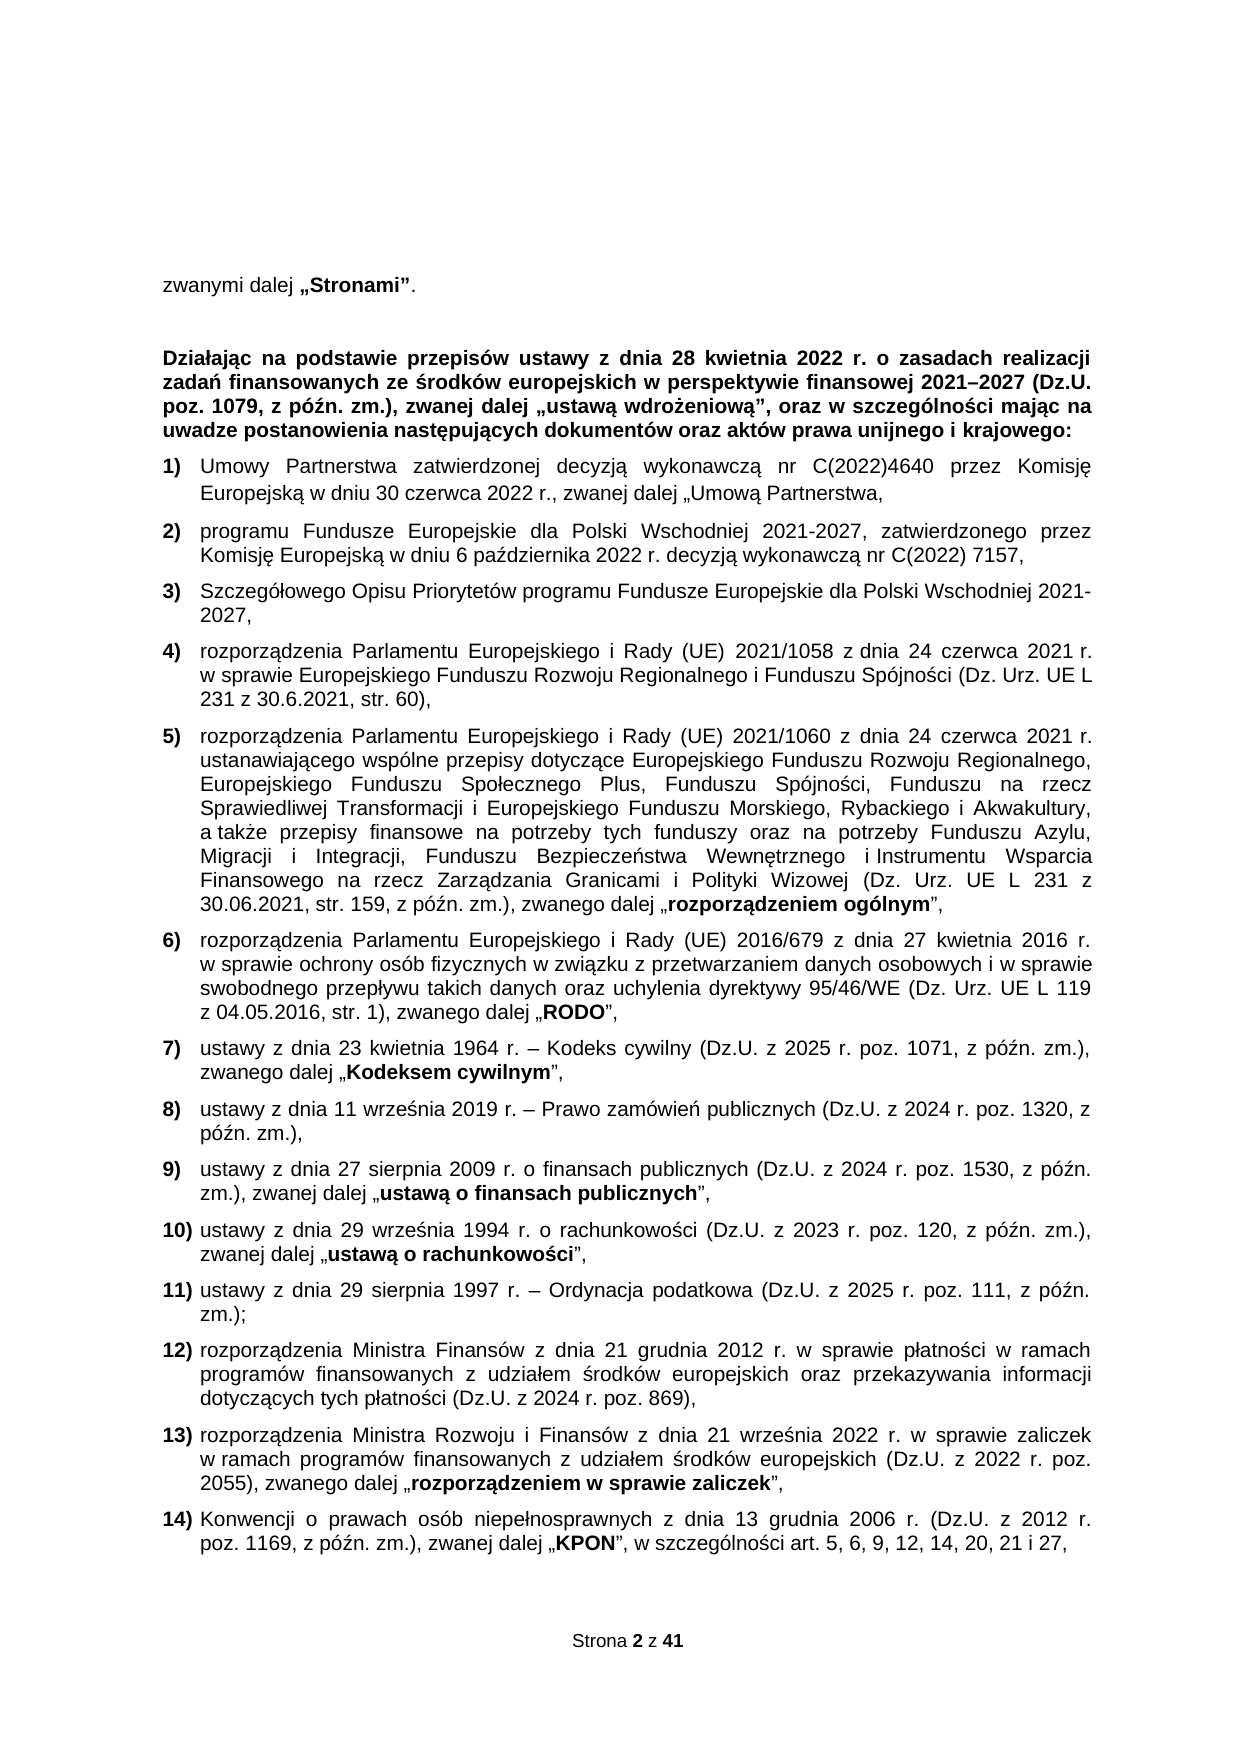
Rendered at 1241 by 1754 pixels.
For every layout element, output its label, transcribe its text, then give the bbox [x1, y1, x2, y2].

text Działając na podstawie przepisów ustawy z dnia 28 kwietnia 2022 r. o zasadach realizacji zadań finansowanych ze środków europejskich w perspektywie finansowej 2021–2027 (Dz.U. poz. 1079, z późn. zm.), zwanej dalej „ustawą wdrożeniową”, oraz w szczególności mając na uwadze postanowienia następujących dokumentów oraz aktów prawa unijnego i krajowego: [162, 346, 1092, 441]
list ustawy z dnia 27 sierpnia 2009 r. o finansach publicznych (Dz.U. z 2024 r. poz. 1530, z późn. zm.), zwanej dalej „ustawą o finansach publicznych”, [162, 1157, 1092, 1205]
list Umowy Partnerstwa zatwierdzonej decyzją wykonawczą nr C(2022)4640 przez Komisję Europejską w dniu 30 czerwca 2022 r., zwanej dalej „Umową Partnerstwa, [162, 454, 1092, 506]
list ustawy z dnia 29 września 1994 r. o rachunkowości (Dz.U. z 2023 r. poz. 120, z późn. zm.), zwanej dalej „ustawą o rachunkowości”, [162, 1217, 1092, 1265]
list Konwencji o prawach osób niepełnosprawnych z dnia 13 grudnia 2006 r. (Dz.U. z 2012 r. poz. 1169, z późn. zm.), zwanej dalej „KPON”, w szczególności art. 5, 6, 9, 12, 14, 20, 21 i 27, [162, 1507, 1092, 1555]
list programu Fundusze Europejskie dla Polski Wschodniej 2021-2027, zatwierdzonego przez Komisję Europejską w dniu 6 października 2022 r. decyzją wykonawczą nr C(2022) 7157, [162, 518, 1092, 566]
list ustawy z dnia 11 września 2019 r. – Prawo zamówień publicznych (Dz.U. z 2024 r. poz. 1320, z późn. zm.), [162, 1097, 1092, 1144]
list ustawy z dnia 29 sierpnia 1997 r. – Ordynacja podatkowa (Dz.U. z 2025 r. poz. 111, z późn. zm.); [162, 1278, 1092, 1326]
list rozporządzenia Ministra Rozwoju i Finansów z dnia 21 września 2022 r. w sprawie zaliczek w ramach programów finansowanych z udziałem środków europejskich (Dz.U. z 2022 r. poz. 2055), zwanego dalej „rozporządzeniem w sprawie zaliczek”, [162, 1423, 1092, 1494]
list rozporządzenia Parlamentu Europejskiego i Rady (UE) 2021/1058 z dnia 24 czerwca 2021 r. w sprawie Europejskiego Funduszu Rozwoju Regionalnego i Funduszu Spójności (Dz. Urz. UE L 231 z 30.6.2021, str. 60), [162, 639, 1092, 711]
list rozporządzenia Parlamentu Europejskiego i Rady (UE) 2016/679 z dnia 27 kwietnia 2016 r. w sprawie ochrony osób fizycznych w związku z przetwarzaniem danych osobowych i w sprawie swobodnego przepływu takich danych oraz uchylenia dyrektywy 95/46/WE (Dz. Urz. UE L 119 z 04.05.2016, str. 1), zwanego dalej „RODO”, [162, 928, 1092, 1024]
text zwanymi dalej „Stronami”. [162, 273, 1092, 297]
list Szczegółowego Opisu Priorytetów programu Fundusze Europejskie dla Polski Wschodniej 2021-2027, [162, 579, 1092, 627]
list ustawy z dnia 23 kwietnia 1964 r. – Kodeks cywilny (Dz.U. z 2025 r. poz. 1071, z późn. zm.), zwanego dalej „Kodeksem cywilnym”, [162, 1036, 1092, 1084]
list rozporządzenia Parlamentu Europejskiego i Rady (UE) 2021/1060 z dnia 24 czerwca 2021 r. ustanawiającego wspólne przepisy dotyczące Europejskiego Funduszu Rozwoju Regionalnego, Europejskiego Funduszu Społecznego Plus, Funduszu Spójności, Funduszu na rzecz Sprawiedliwej Transformacji i Europejskiego Funduszu Morskiego, Rybackiego i Akwakultury, a także przepisy finansowe na potrzeby tych funduszy oraz na potrzeby Funduszu Azylu, Migracji i Integracji, Funduszu Bezpieczeństwa Wewnętrznego i Instrumentu Wsparcia Finansowego na rzecz Zarządzania Granicami i Polityki Wizowej (Dz. Urz. UE L 231 z 30.06.2021, str. 159, z późn. zm.), zwanego dalej „rozporządzeniem ogólnym”, [162, 724, 1092, 915]
list rozporządzenia Ministra Finansów z dnia 21 grudnia 2012 r. w sprawie płatności w ramach programów finansowanych z udziałem środków europejskich oraz przekazywania informacji dotyczących tych płatności (Dz.U. z 2024 r. poz. 869), [162, 1338, 1092, 1410]
